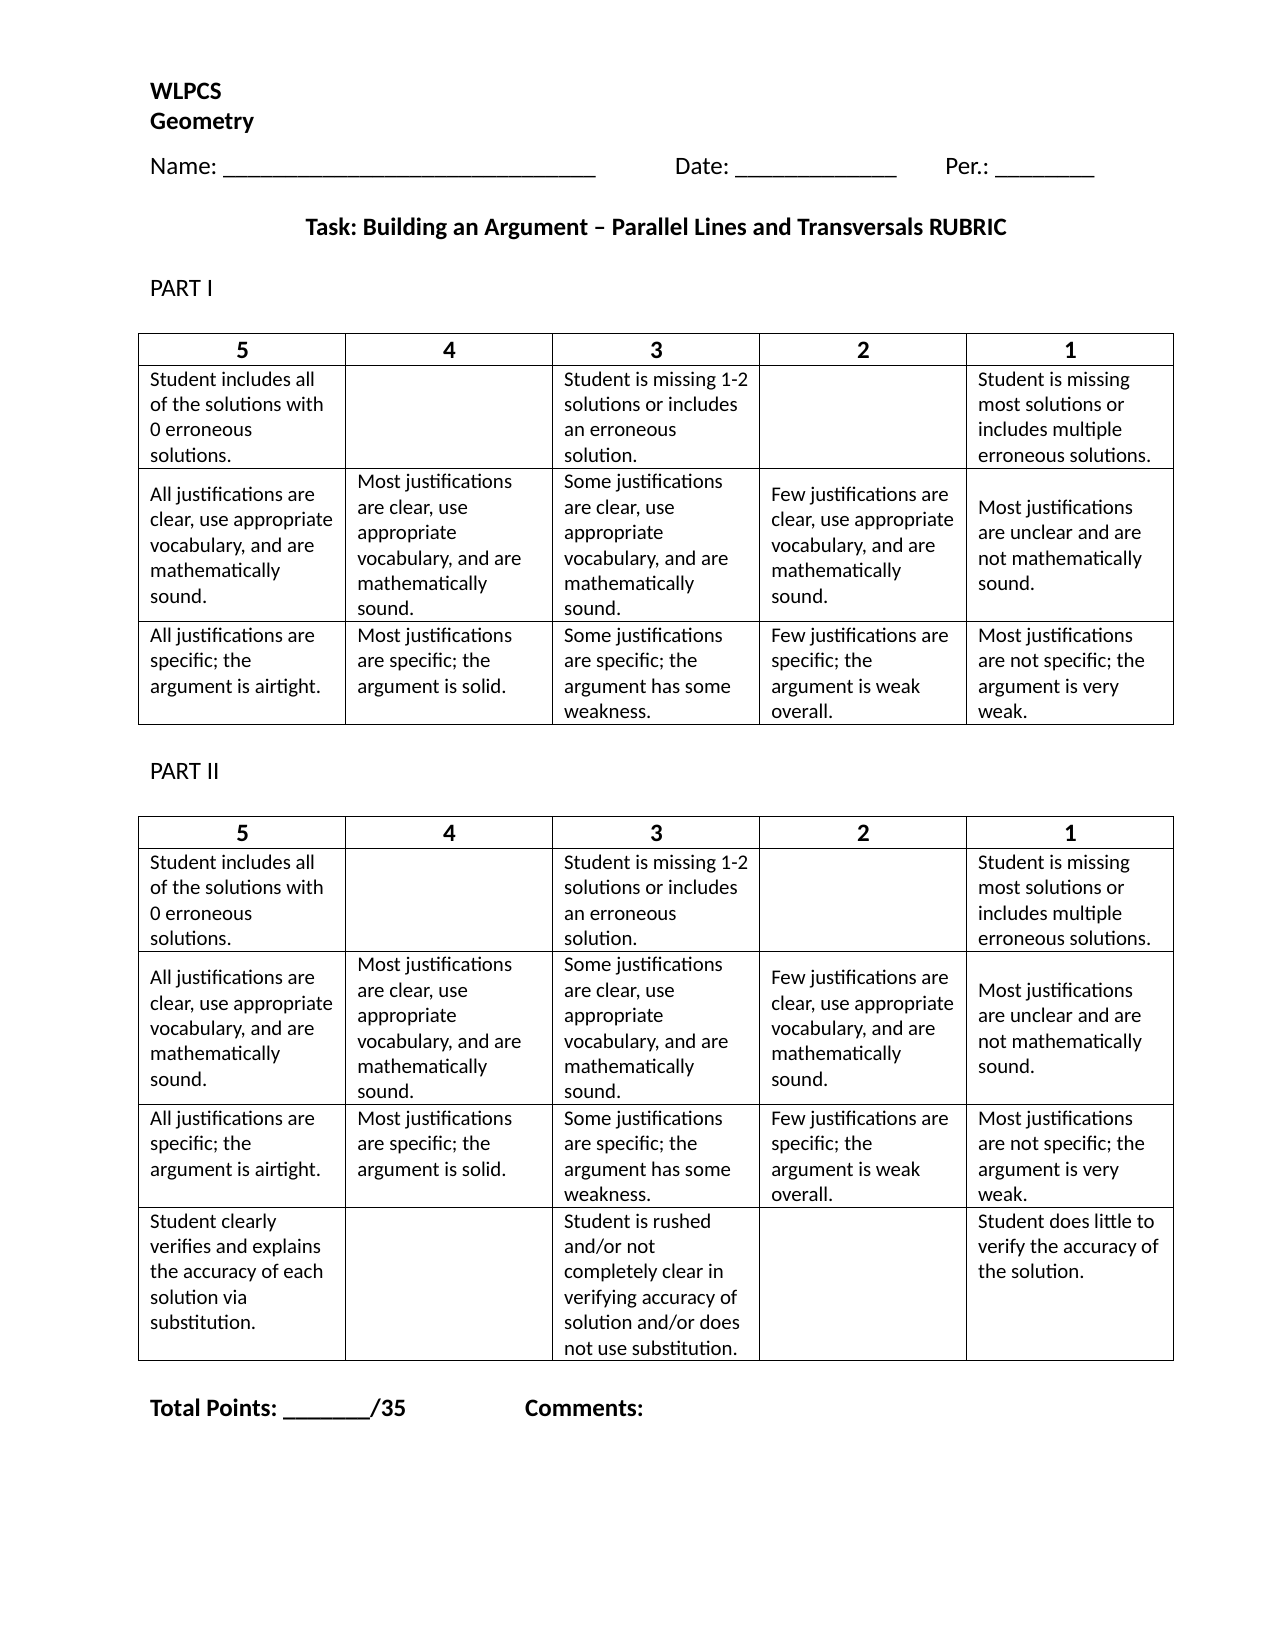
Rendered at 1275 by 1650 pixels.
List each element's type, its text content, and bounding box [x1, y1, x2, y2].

table_cell Some justifications are clear, use appropriate vocabulary, and are mathematically sound. [553, 469, 759, 621]
table_cell Student is missing most solutions or includes multiple erroneous solutions. [967, 366, 1173, 467]
table_header 2 [760, 334, 966, 365]
text Total Points: _______/35 Comments: [150, 1392, 1162, 1422]
table_cell Some justifications are clear, use appropriate vocabulary, and are mathematically sound. [553, 952, 759, 1104]
table_cell Few justifications are clear, use appropriate vocabulary, and are mathematically sound. [760, 952, 966, 1104]
table_header 5 [139, 334, 345, 365]
table_cell [760, 849, 966, 951]
table_header 5 [139, 817, 345, 848]
table_cell Most justifications are not specific; the argument is very weak. [967, 1105, 1173, 1207]
table_cell All justifications are clear, use appropriate vocabulary, and are mathematically sound. [139, 469, 345, 621]
table_cell Student does little to verify the accuracy of the solution. [967, 1208, 1173, 1360]
table_cell [346, 366, 552, 467]
text Task: Building an Argument – Parallel Lines and Transversals RUBRIC [150, 211, 1162, 242]
table_cell All justifications are clear, use appropriate vocabulary, and are mathematically sound. [139, 952, 345, 1104]
table_cell Student is missing most solutions or includes multiple erroneous solutions. [967, 849, 1173, 951]
table_cell Student includes all of the solutions with 0 erroneous solutions. [139, 366, 345, 467]
table_header 1 [967, 817, 1173, 848]
table_cell All justifications are specific; the argument is airtight. [139, 622, 345, 724]
table_cell Some justifications are specific; the argument has some weakness. [553, 622, 759, 724]
table_cell [346, 1208, 552, 1360]
table_cell Some justifications are specific; the argument has some weakness. [553, 1105, 759, 1207]
table_cell Most justifications are not specific; the argument is very weak. [967, 622, 1173, 724]
table_cell Student is missing 1-2 solutions or includes an erroneous solution. [553, 849, 759, 951]
table_cell Most justifications are clear, use appropriate vocabulary, and are mathematically sound. [346, 469, 552, 621]
table_header 4 [346, 334, 552, 365]
table_cell All justifications are specific; the argument is airtight. [139, 1105, 345, 1207]
table_header 1 [967, 334, 1173, 365]
table_header 3 [553, 817, 759, 848]
table_cell Few justifications are specific; the argument is weak overall. [760, 622, 966, 724]
table_cell [760, 366, 966, 467]
table_cell [346, 849, 552, 951]
table_cell Most justifications are clear, use appropriate vocabulary, and are mathematically sound. [346, 952, 552, 1104]
table_cell Most justifications are specific; the argument is solid. [346, 1105, 552, 1207]
table_header 3 [553, 334, 759, 365]
table_cell [760, 1208, 966, 1360]
table_cell Most justifications are unclear and are not mathematically sound. [967, 952, 1173, 1104]
table_header 4 [346, 817, 552, 848]
table_cell Most justifications are specific; the argument is solid. [346, 622, 552, 724]
text PART II [150, 755, 1162, 786]
table_header 2 [760, 817, 966, 848]
text PART I [150, 272, 1162, 303]
text Name: ______________________________ Date: _____________ Per.: ________ [150, 150, 1162, 181]
table_cell Student is missing 1-2 solutions or includes an erroneous solution. [553, 366, 759, 467]
table_cell Most justifications are unclear and are not mathematically sound. [967, 469, 1173, 621]
table_cell Few justifications are clear, use appropriate vocabulary, and are mathematically sound. [760, 469, 966, 621]
table_cell Student is rushed and/or not completely clear in verifying accuracy of solution and/or does not use substitution. [553, 1208, 759, 1360]
table_cell Few justifications are specific; the argument is weak overall. [760, 1105, 966, 1207]
table_cell Student clearly verifies and explains the accuracy of each solution via substitution. [139, 1208, 345, 1360]
table_cell Student includes all of the solutions with 0 erroneous solutions. [139, 849, 345, 951]
